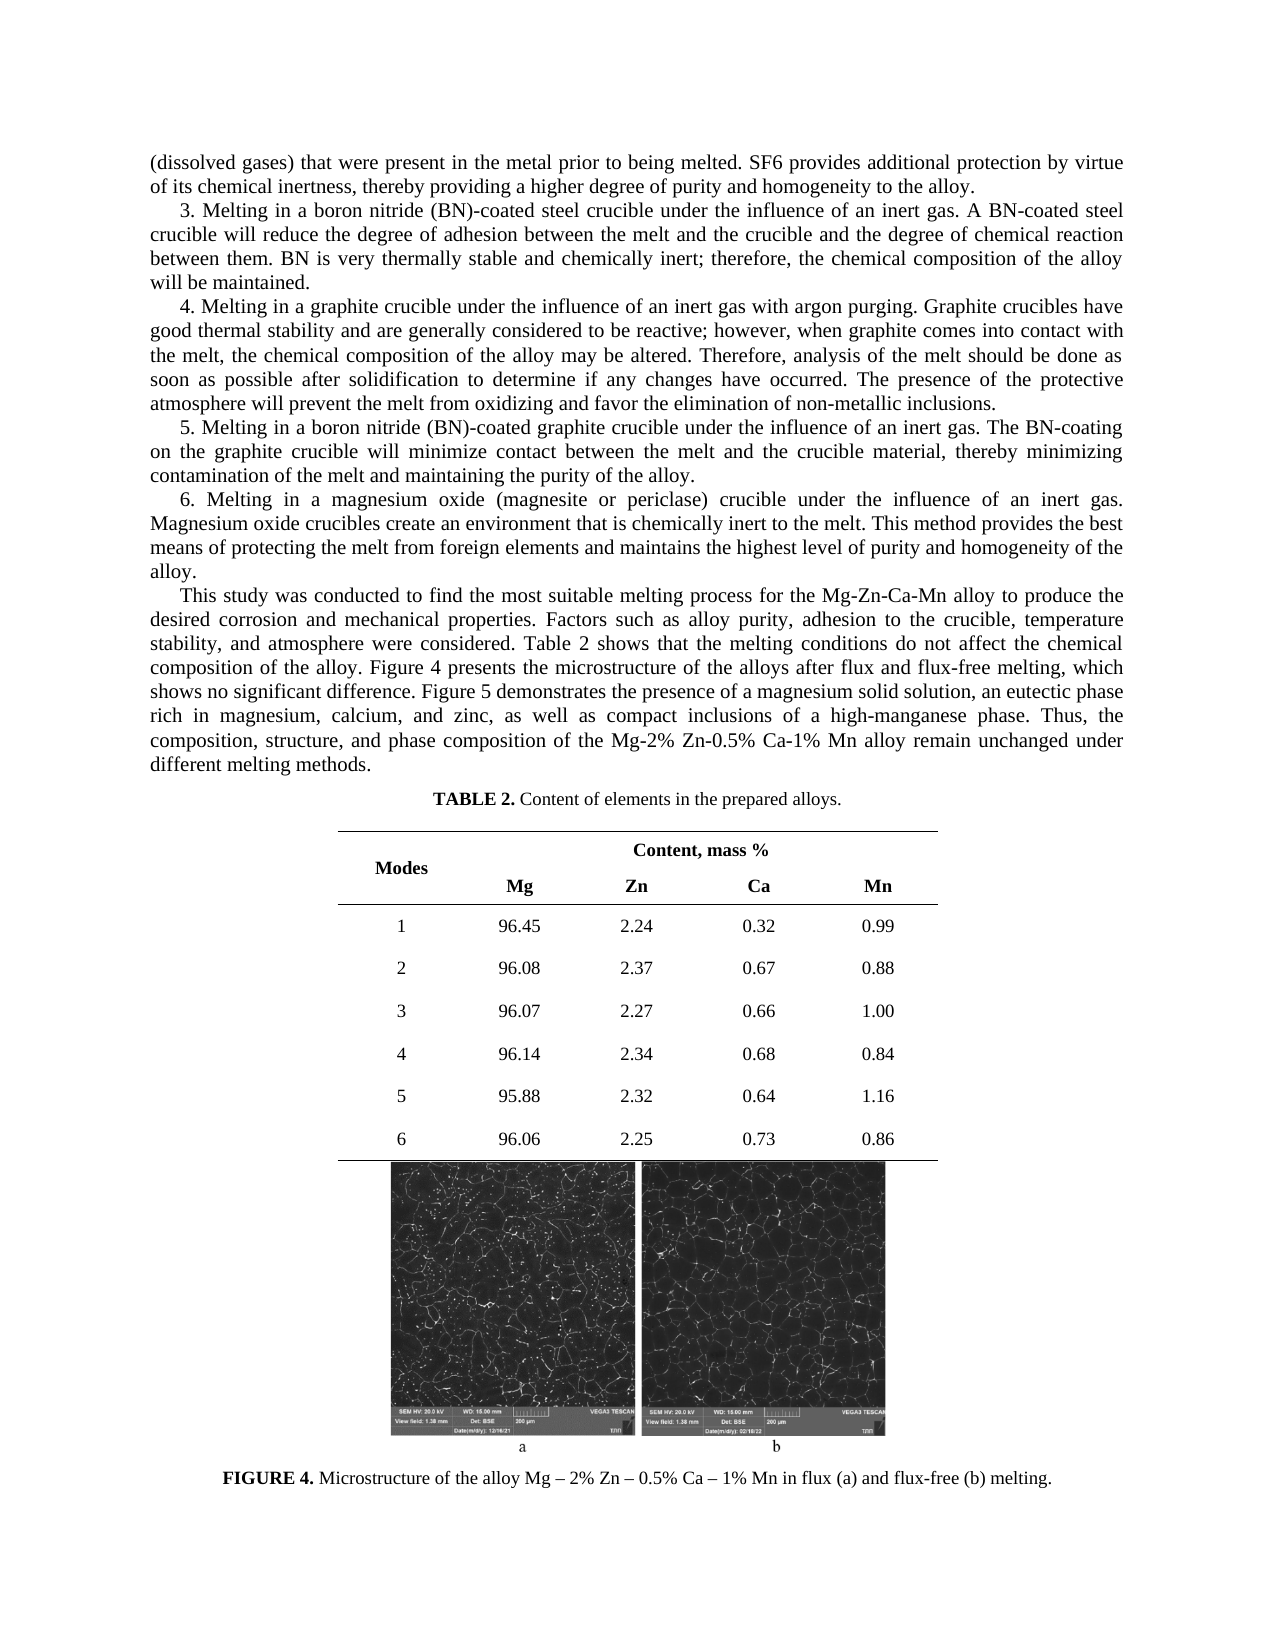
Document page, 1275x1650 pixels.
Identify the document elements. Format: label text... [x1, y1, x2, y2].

table_cell 96.07 [465, 989, 574, 1032]
table_cell 96.06 [465, 1117, 574, 1160]
text 6. Melting in a magnesium oxide (magnesite or periclase) crucible under the influence of an inert gas. Magnesium oxide crucibles create an environment that is chemically inert to the melt. This method provides the best means of protecting the melt from foreign elements and maintains the highest level of purity and homogeneity of the alloy. [150, 487, 1125, 583]
table_cell Ca [699, 868, 818, 904]
picture [389, 1161, 886, 1455]
table_header Content, mass % [465, 832, 937, 867]
text TABLE 2. Content of elements in the prepared alloys. [150, 788, 1125, 810]
text Figure 4. Microstructure of the alloy Mg – 2% Zn – 0.5% Ca – 1% Mn in flux (a) and flux-free (b) melting. [150, 1467, 1125, 1489]
table_cell 2.37 [574, 946, 699, 989]
table_cell 0.66 [699, 989, 818, 1032]
table_cell 96.14 [465, 1032, 574, 1074]
text 4. Melting in a graphite crucible under the influence of an inert gas with argon purging. Graphite crucibles have good thermal stability and are generally considered to be reactive; however, when graphite comes into contact with the melt, the chemical composition of the alloy may be altered. Therefore, analysis of the melt should be done as soon as possible after solidification to determine if any changes have occurred. The presence of the protective atmosphere will prevent the melt from oxidizing and favor the elimination of non-metallic inclusions. [150, 294, 1125, 415]
table_header Modes [338, 832, 465, 904]
table_cell 5 [338, 1075, 465, 1117]
table_cell 6 [338, 1117, 465, 1160]
table_cell 0.73 [699, 1117, 818, 1160]
table_cell 0.68 [699, 1032, 818, 1074]
table_cell 1 [338, 905, 465, 946]
text This study was conducted to find the most suitable melting process for the Mg-Zn-Ca-Mn alloy to produce the desired corrosion and mechanical properties. Factors such as alloy purity, adhesion to the crucible, temperature stability, and atmosphere were considered. Table 2 shows that the melting conditions do not affect the chemical composition of the alloy. Figure 4 presents the microstructure of the alloys after flux and flux-free melting, which shows no significant difference. Figure 5 demonstrates the presence of a magnesium solid solution, an eutectic phase rich in magnesium, calcium, and zinc, as well as compact inclusions of a high-manganese phase. Thus, the composition, structure, and phase composition of the Mg-2% Zn-0.5% Ca-1% Mn alloy remain unchanged under different melting methods. [150, 583, 1125, 776]
table_cell 2.32 [574, 1075, 699, 1117]
table_cell 2.24 [574, 905, 699, 946]
table_cell 0.67 [699, 946, 818, 989]
table_cell 0.84 [818, 1032, 937, 1074]
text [150, 150, 1125, 198]
table_cell 0.32 [699, 905, 818, 946]
table_cell 2 [338, 946, 465, 989]
table_cell Mn [818, 868, 937, 904]
table_cell 0.88 [818, 946, 937, 989]
table_cell 1.00 [818, 989, 937, 1032]
table_cell 1.16 [818, 1075, 937, 1117]
table_cell 3 [338, 989, 465, 1032]
table_cell 2.27 [574, 989, 699, 1032]
table_cell 0.99 [818, 905, 937, 946]
table_cell Mg [465, 868, 574, 904]
table_cell 96.45 [465, 905, 574, 946]
text 3. Melting in a boron nitride (BN)-coated steel crucible under the influence of an inert gas. A BN-coated steel crucible will reduce the degree of adhesion between the melt and the crucible and the degree of chemical reaction between them. BN is very thermally stable and chemically inert; therefore, the chemical composition of the alloy will be maintained. [150, 198, 1125, 294]
table_cell 4 [338, 1032, 465, 1074]
table_cell 2.34 [574, 1032, 699, 1074]
table_cell 0.86 [818, 1117, 937, 1160]
table_cell Zn [574, 868, 699, 904]
table_cell 96.08 [465, 946, 574, 989]
table_cell 0.64 [699, 1075, 818, 1117]
text 5. Melting in a boron nitride (BN)-coated graphite crucible under the influence of an inert gas. The BN-coating on the graphite crucible will minimize contact between the melt and the crucible material, thereby minimizing contamination of the melt and maintaining the purity of the alloy. [150, 415, 1125, 487]
table_cell 95.88 [465, 1075, 574, 1117]
table_cell 2.25 [574, 1117, 699, 1160]
